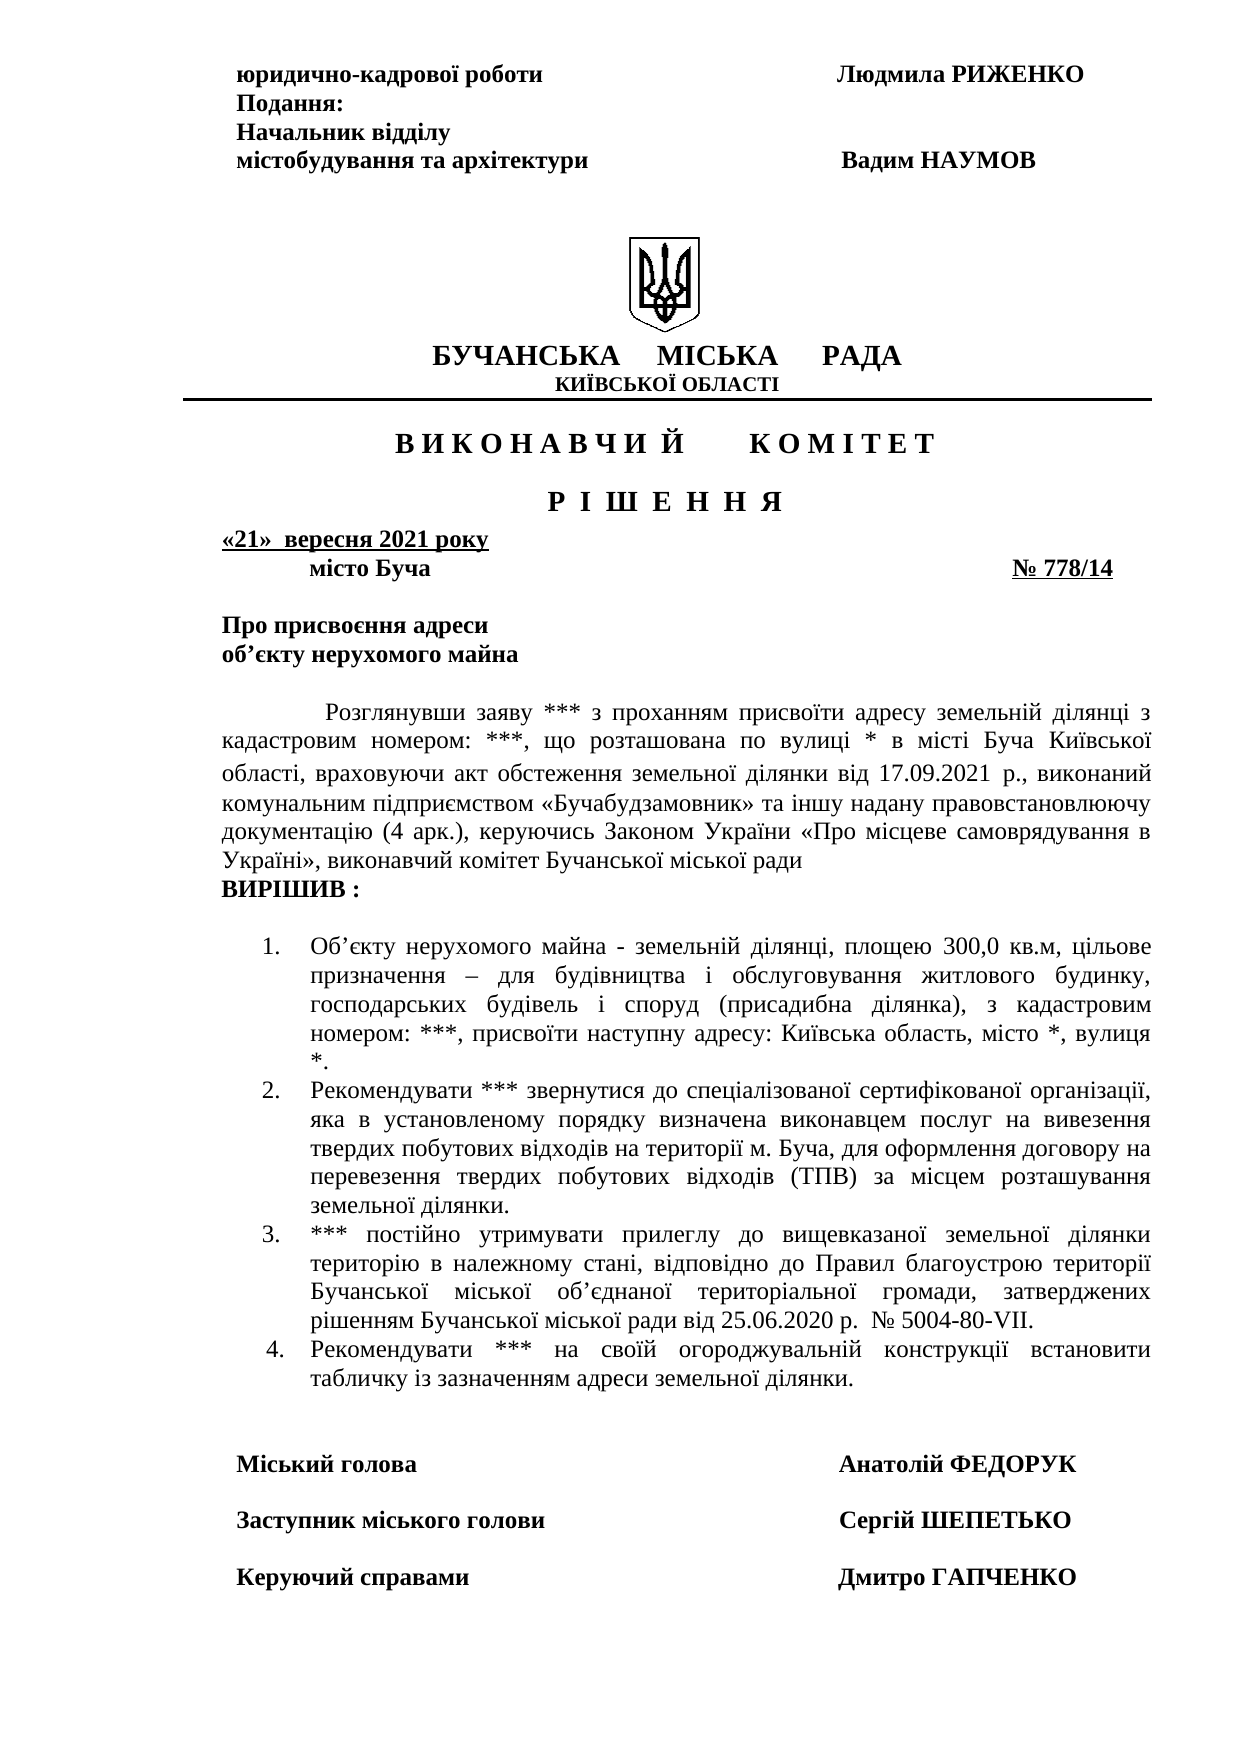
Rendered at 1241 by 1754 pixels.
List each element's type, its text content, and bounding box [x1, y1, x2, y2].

text об’єкту нерухомого майна [222, 639, 1152, 668]
list Рекомендувати *** на своїй огороджувальній конструкції встановити табличку із зазначенням адреси земельної ділянки. [266, 1334, 1152, 1391]
text юридично-кадрової роботи Людмила РИЖЕНКО [236, 59, 1152, 88]
list *** постійно утримувати прилеглу до вищевказаної земельної ділянки територію в належному стані, відповідно до Правил благоустрою території Бучанської міської об’єднаної територіальної громади, затверджених рішенням Бучанської міської ради від 25.06.2020 р. № 5004-80-VII. [262, 1219, 1152, 1334]
text Про присвоєння адреси [222, 610, 1152, 639]
text Заступник міського голови Сергій ШЕПЕТЬКО [236, 1506, 1152, 1534]
text Міський голова Анатолій ФЕДОРУК [236, 1449, 1152, 1478]
text «21» вересня 2021 року [222, 524, 1152, 553]
text КИЇВСЬКОЇ ОБЛАСТІ [183, 371, 1152, 398]
text місто Буча № 778/14 [222, 553, 1152, 582]
list Рекомендувати *** звернутися до спеціалізованої сертифікованої організації, яка в установленому порядку визначена виконавцем послуг на вивезення твердих побутових відходів на території м. Буча, для оформлення договору на перевезення твердих побутових відходів (ТПВ) за місцем розташування земельної ділянки. [262, 1075, 1152, 1219]
text Розглянувши заяву *** з проханням присвоїти адресу земельній ділянці з кадастровим номером: ***, що розташована по вулиці * в місті Буча Київської області, враховуючи акт обстеження земельної ділянки від 17.09.2021 р., виконаний комунальним підприємством «Бучабудзамовник» та іншу надану правовстановлюючу документацію (4 арк.), керуючись Законом України «Про місцеве самоврядування в Україні», виконавчий комітет Бучанської міської ради [222, 697, 1152, 874]
text БУЧАНСЬКА МІСЬКА РАДА [183, 338, 1152, 371]
list Об’єкту нерухомого майна - земельній ділянці, площею 300,0 кв.м, цільове призначення – для будівництва і обслуговування житлового будинку, господарських будівель і споруд (присадибна ділянка), з кадастровим номером: ***, присвоїти наступну адресу: Київська область, місто *, вулиця *. [262, 931, 1152, 1075]
text Начальник відділу [236, 117, 1152, 145]
text містобудування та архітектури Вадим НАУМОВ [236, 145, 1152, 174]
text Подання: [236, 88, 1152, 117]
text Р І Ш Е Н Н Я [177, 484, 1152, 518]
text ВИРІШИВ : [177, 874, 1152, 903]
text Керуючий справами Дмитро ГАПЧЕНКО [236, 1562, 1152, 1591]
text В И К О Н А В Ч И Й К О М І Т Е Т [177, 426, 1152, 459]
